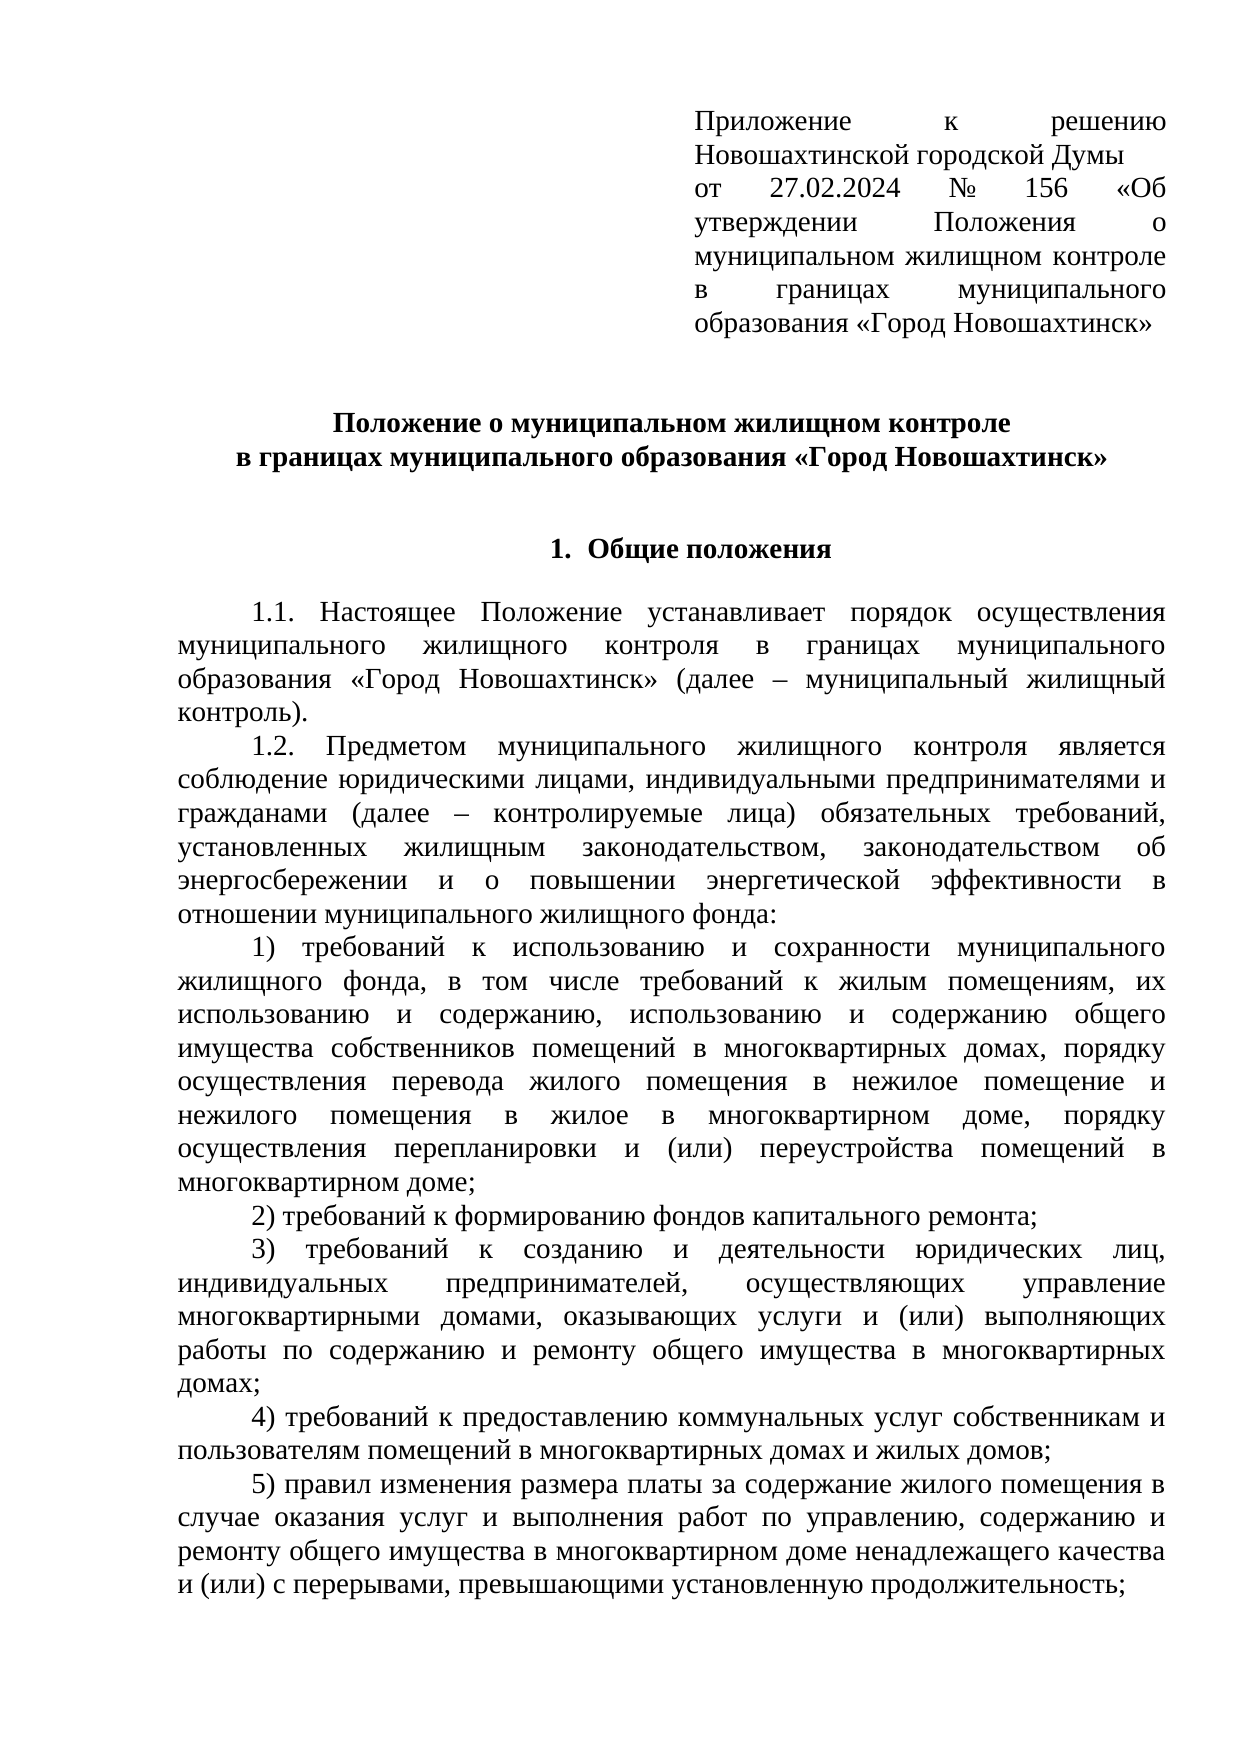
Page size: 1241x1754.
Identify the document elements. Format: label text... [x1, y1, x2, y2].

text 5) правил изменения размера платы за содержание жилого помещения в случае оказания услуг и выполнения работ по управлению, содержанию и ремонту общего имущества в многоквартирном доме ненадлежащего качества и (или) с перерывами, превышающими установленную продолжительность; [177, 1466, 1167, 1600]
text 2) требований к формированию фондов капитального ремонта; [177, 1198, 1167, 1231]
text Приложение к решению Новошахтинской городской Думы [694, 103, 1167, 171]
list Общие положения [215, 531, 1167, 565]
text 1.1. Настоящее Положение устанавливает порядок осуществления муниципального жилищного контроля в границах муниципального образования «Город Новошахтинск» (далее – муниципальный жилищный контроль). [177, 594, 1167, 728]
text 1) требований к использованию и сохранности муниципального жилищного фонда, в том числе требований к жилым помещениям, их использованию и содержанию, использованию и содержанию общего имущества собственников помещений в многоквартирных домах, порядку осуществления перевода жилого помещения в нежилое помещение и нежилого помещения в жилое в многоквартирном доме, порядку осуществления перепланировки и (или) переустройства помещений в многоквартирном доме; [177, 929, 1167, 1198]
text 3) требований к созданию и деятельности юридических лиц, индивидуальных предпринимателей, осуществляющих управление многоквартирными домами, оказывающих услуги и (или) выполняющих работы по содержанию и ремонту общего имущества в многоквартирных домах; [177, 1231, 1167, 1399]
text 4) требований к предоставлению коммунальных услуг собственникам и пользователям помещений в многоквартирных домах и жилых домов; [177, 1399, 1167, 1466]
text в границах муниципального образования «Город Новошахтинск» [177, 439, 1167, 472]
text Положение о муниципальном жилищном контроле [177, 405, 1167, 439]
text от 27.02.2024 № 156 «Об утверждении Положения о муниципальном жилищном контроле в границах муниципального образования «Город Новошахтинск» [694, 171, 1167, 338]
text 1.2. Предметом муниципального жилищного контроля является соблюдение юридическими лицами, индивидуальными предпринимателями и гражданами (далее – контролируемые лица) обязательных требований, установленных жилищным законодательством, законодательством об энергосбережении и о повышении энергетической эффективности в отношении муниципального жилищного фонда: [177, 728, 1167, 929]
